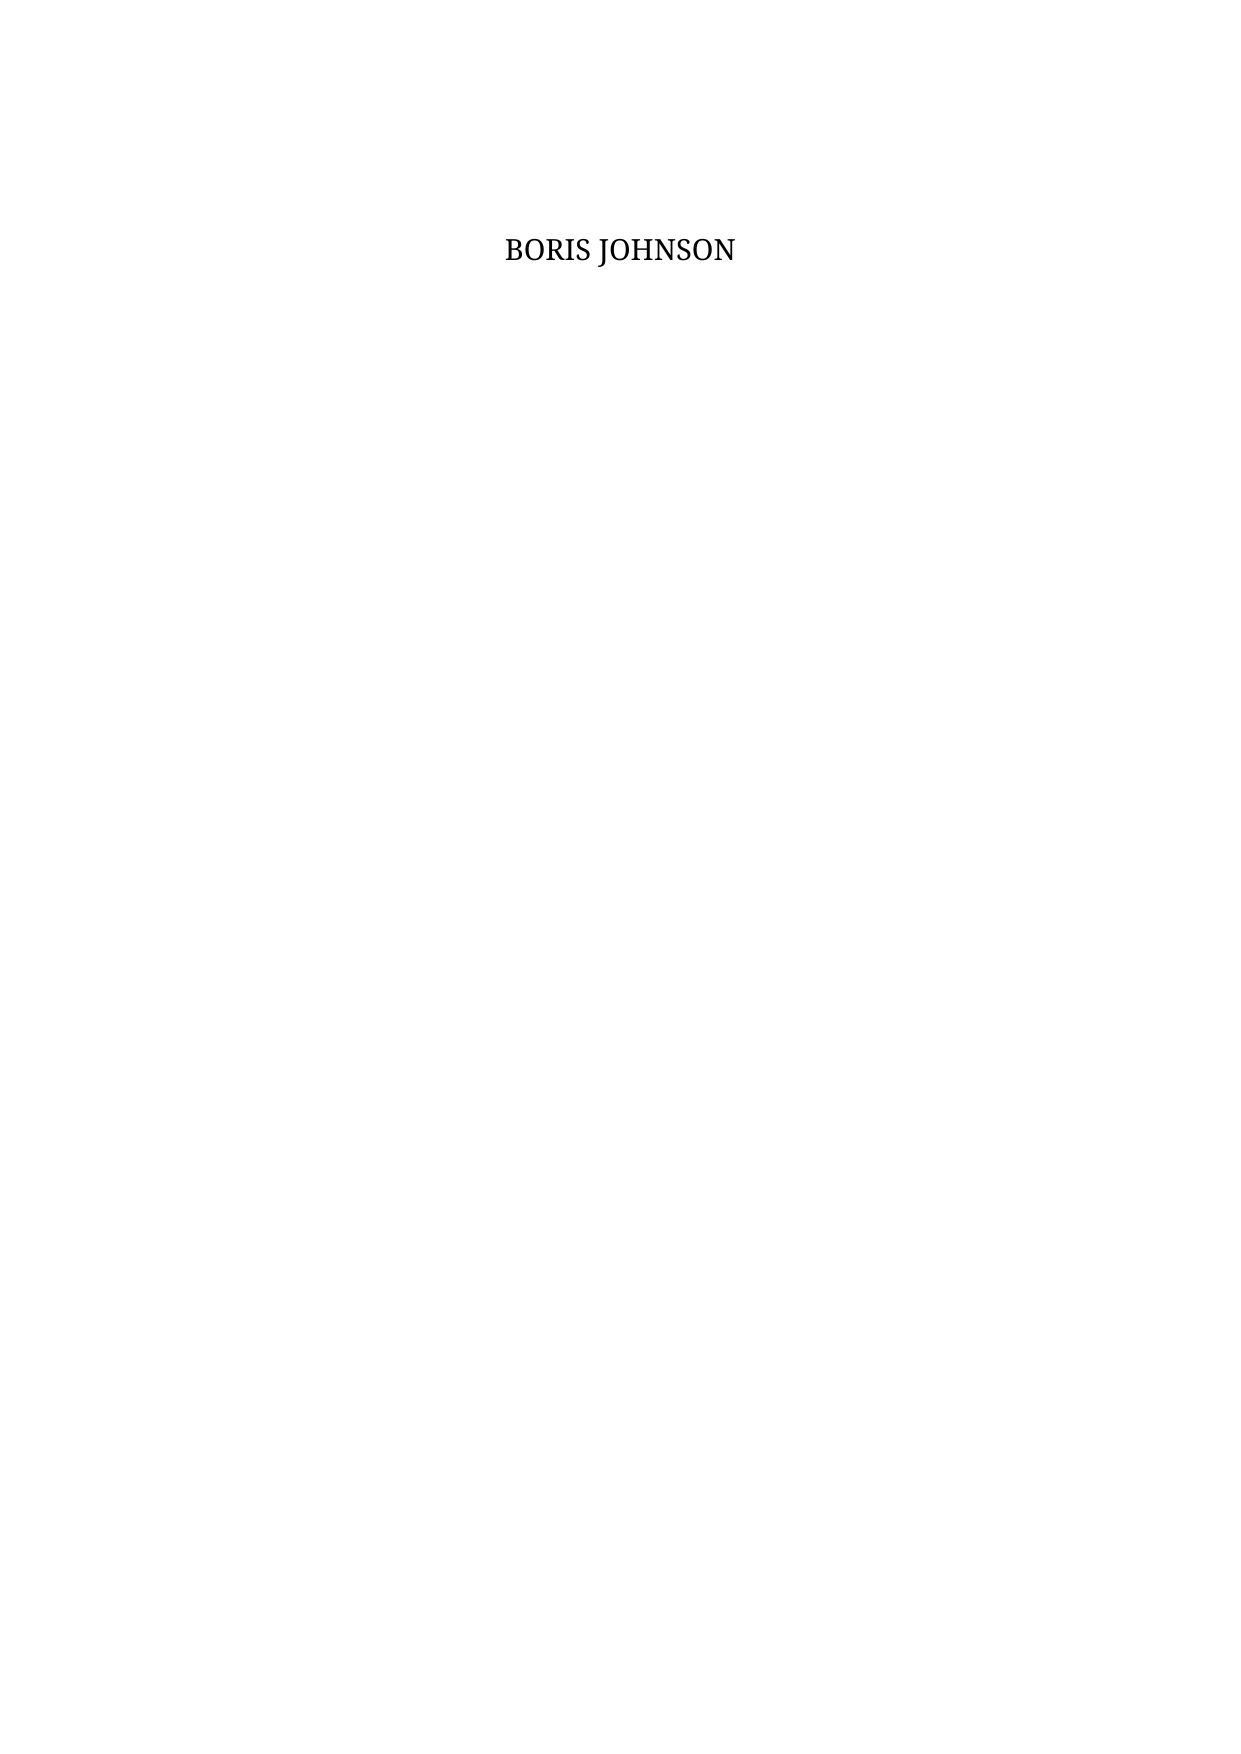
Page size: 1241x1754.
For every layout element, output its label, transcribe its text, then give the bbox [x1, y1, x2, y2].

text BORIS JOHNSON [150, 229, 1090, 269]
